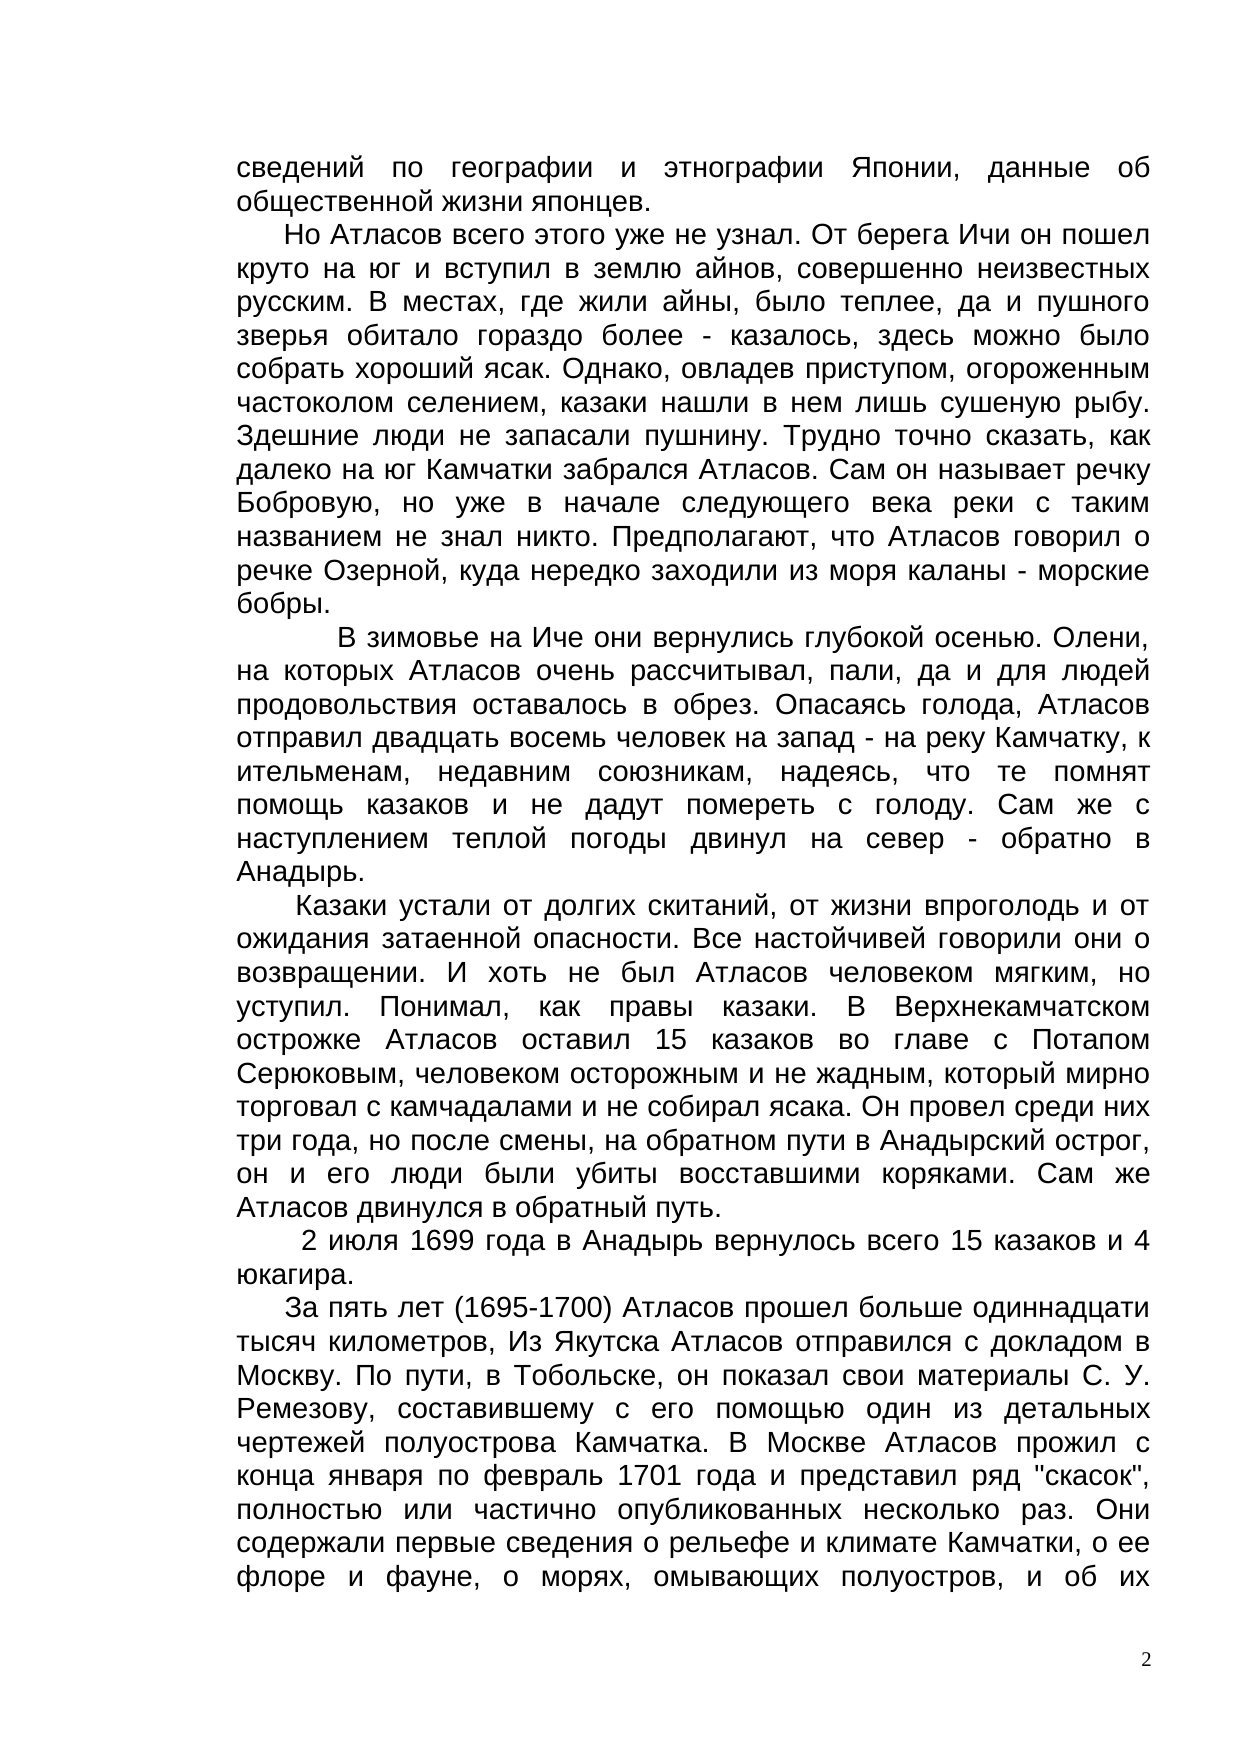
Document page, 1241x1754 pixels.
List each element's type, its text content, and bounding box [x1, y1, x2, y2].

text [236, 150, 1152, 217]
text Но Атласов всего этого уже не узнал. От берега Ичи он пошел круто на юг и вступил в землю айнов, совершенно неизвестных русским. В местах, где жили айны, было теплее, да и пушного зверья обитало гораздо более - казалось, здесь можно было собрать хороший ясак. Однако, овладев приступом, огороженным частоколом селением, казаки нашли в нем лишь сушеную рыбу. Здешние люди не запасали пушнину. Трудно точно сказать, как далеко на юг Камчатки забрался Атласов. Сам он называет речку Бобровую, но уже в начале следующего века реки с таким названием не знал никто. Предполагают, что Атласов говорил о речке Озерной, куда нередко заходили из моря каланы - морские бобры. [236, 217, 1152, 619]
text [236, 1290, 1152, 1592]
text В зимовье на Иче они вернулись глубокой осенью. Олени, на которых Атласов очень рассчитывал, пали, да и для людей продовольствия оставалось в обрез. Опасаясь голода, Атласов отправил двадцать восемь человек на запад - на реку Камчатку, к ительменам, недавним союзникам, надеясь, что те помнят помощь казаков и не дадут помереть с голоду. Сам же с наступлением теплой погоды двинул на север - обратно в Анадырь. [236, 619, 1152, 888]
text 2 июля 1699 года в Анадырь вернулось всего 15 казаков и 4 юкагира. [236, 1223, 1152, 1290]
text Казаки устали от долгих скитаний, от жизни впроголодь и от ожидания затаенной опасности. Все настойчивей говорили они о возвращении. И хоть не был Атласов человеком мягким, но уступил. Понимал, как правы казаки. В Верхнекамчатском острожке Атласов оставил 15 казаков во главе с Потапом Серюковым, человеком осторожным и не жадным, который мирно торговал с камчадалами и не собирал ясака. Он провел среди них три года, но после смены, на обратном пути в Анадырский острог, он и его люди были убиты восставшими коряками. Сам же Атласов двинулся в обратный путь. [236, 888, 1152, 1223]
